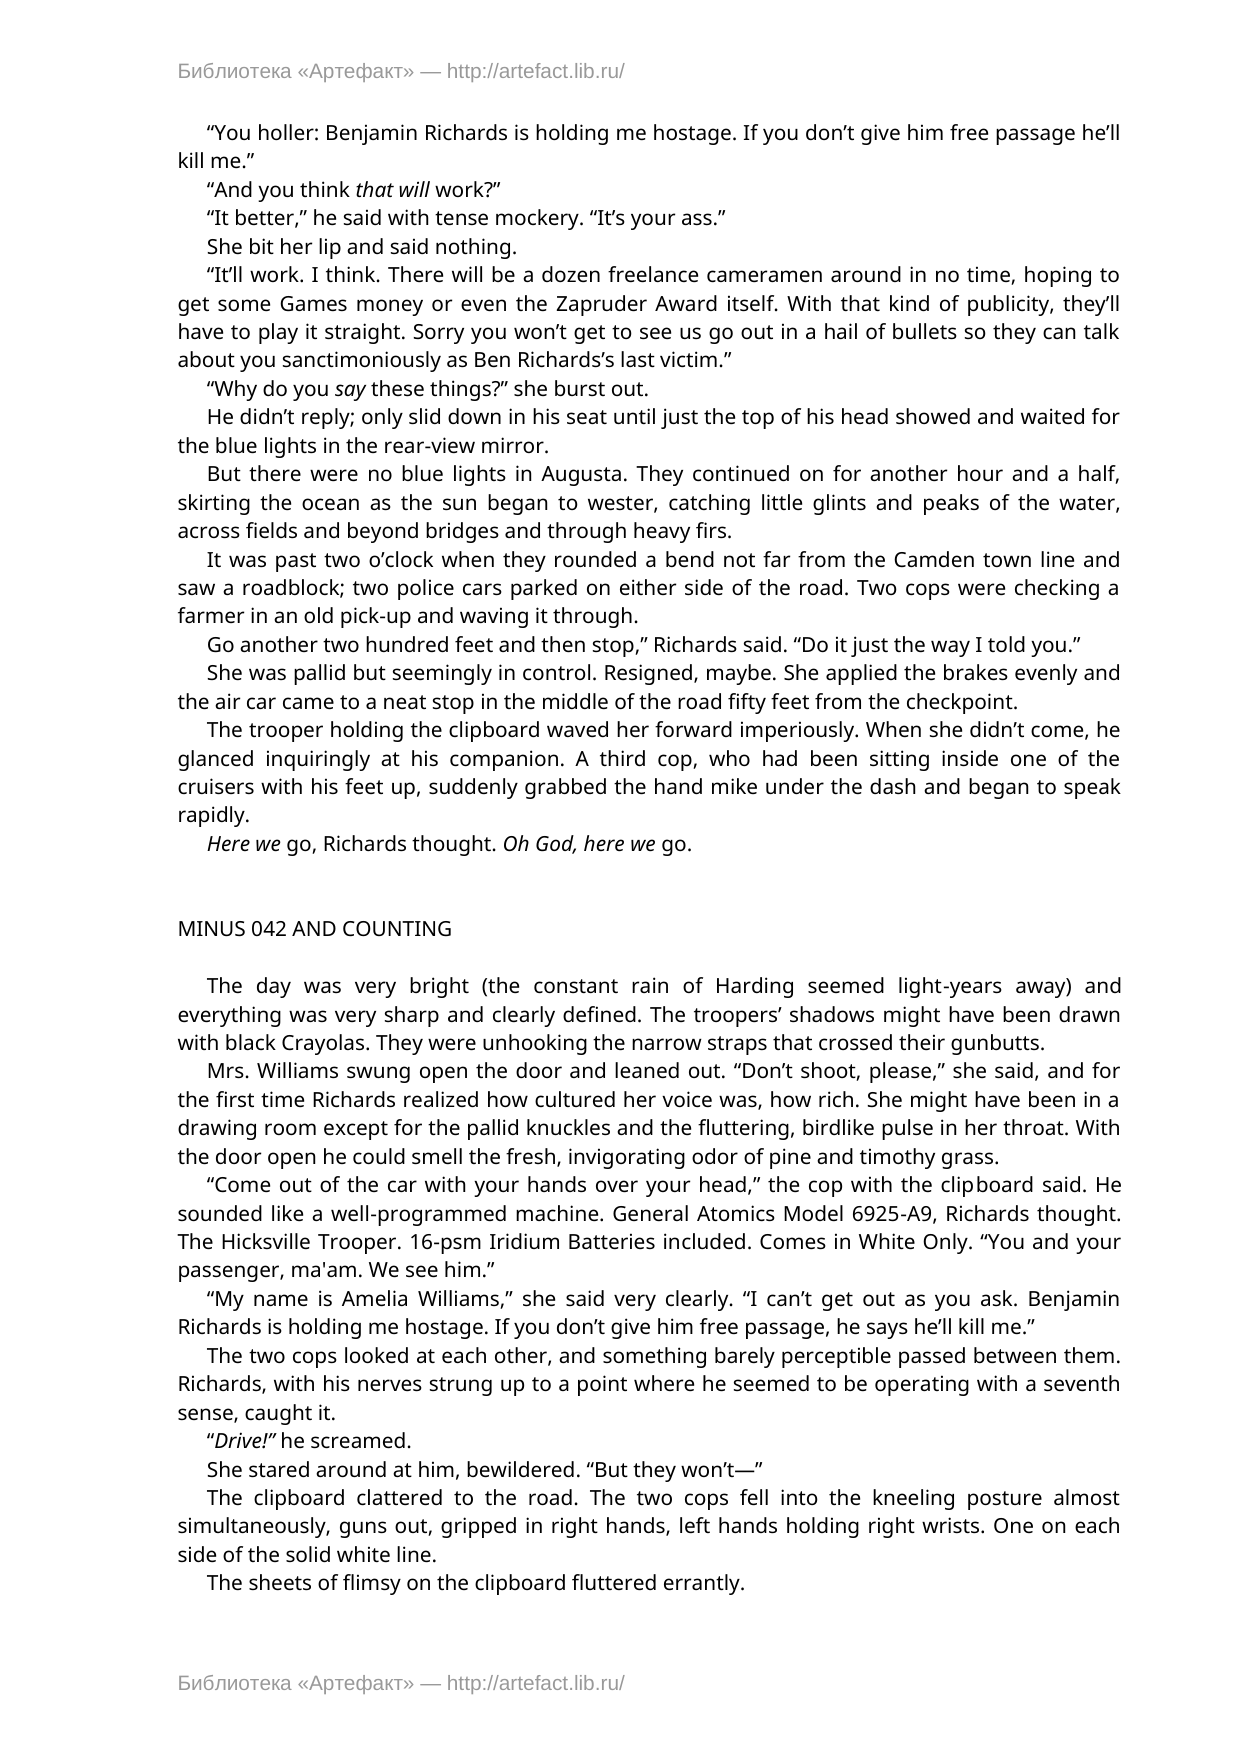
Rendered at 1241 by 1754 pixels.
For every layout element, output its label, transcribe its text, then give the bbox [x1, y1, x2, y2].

text “Why do you say these things?” she burst out. [177, 374, 1122, 402]
text “My name is Amelia Williams,” she said very clearly. “I can’t get out as you ask. Benjamin Richards is holding me hostage. If you don’t give him free passage, he says he’ll kill me.” [177, 1284, 1122, 1341]
text The two cops looked at each other, and something barely perceptible passed between them. Richards, with his nerves strung up to a point where he seemed to be operating with a seventh sense, caught it. [177, 1341, 1122, 1426]
text The day was very bright (the constant rain of Harding seemed light-years away) and everything was very sharp and clearly defined. The troopers’ shadows might have been drawn with black Crayolas. They were unhooking the narrow straps that crossed their gunbutts. [177, 971, 1122, 1057]
text “You holler: Benjamin Richards is holding me hostage. If you don’t give him free passage he’ll kill me.” [177, 118, 1122, 175]
text She bit her lip and said nothing. [177, 232, 1122, 260]
text The clipboard clattered to the road. The two cops fell into the kneeling posture almost simultaneously, guns out, gripped in right hands, left hands holding right wrists. One on each side of the solid white line. [177, 1483, 1122, 1568]
text “And you think that will work?” [177, 175, 1122, 203]
text Mrs. Williams swung open the door and leaned out. “Don’t shoot, please,” she said, and for the first time Richards realized how cultured her voice was, how rich. She might have been in a drawing room except for the pallid knuckles and the fluttering, birdlike pulse in her throat. With the door open he could smell the fresh, invigorating odor of pine and timothy grass. [177, 1057, 1122, 1170]
text “Come out of the car with your hands over your head,” the cop with the clipboard said. He sounded like a well-programmed machine. General Atomics Model 6925-A9, Richards thought. The Hicksville Trooper. 16-psm Iridium Batteries included. Comes in White Only. “You and your passenger, ma'am. We see him.” [177, 1170, 1122, 1284]
text The sheets of flimsy on the clipboard fluttered errantly. [177, 1568, 1122, 1597]
subtitle MINUS 042 AND COUNTING [177, 914, 1122, 943]
text “Drive!” he screamed. [177, 1426, 1122, 1455]
text But there were no blue lights in Augusta. They continued on for another hour and a half, skirting the ocean as the sun began to wester, catching little glints and peaks of the water, across fields and beyond bridges and through heavy firs. [177, 459, 1122, 545]
text She was pallid but seemingly in control. Resigned, maybe. She applied the brakes evenly and the air car came to a neat stop in the middle of the road fifty feet from the checkpoint. [177, 658, 1122, 715]
text She stared around at him, bewildered. “But they won’t—” [177, 1455, 1122, 1483]
text “It’ll work. I think. There will be a dozen freelance cameramen around in no time, hoping to get some Games money or even the Zapruder Award itself. With that kind of publicity, they’ll have to play it straight. Sorry you won’t get to see us go out in a hail of bullets so they can talk about you sanctimoniously as Ben Richards’s last victim.” [177, 260, 1122, 374]
text He didn’t reply; only slid down in his seat until just the top of his head showed and waited for the blue lights in the rear-view mirror. [177, 402, 1122, 459]
text “It better,” he said with tense mockery. “It’s your ass.” [177, 203, 1122, 232]
text Here we go, Richards thought. Oh God, here we go. [177, 829, 1122, 857]
text Go another two hundred feet and then stop,” Richards said. “Do it just the way I told you.” [177, 630, 1122, 658]
text It was past two o’clock when they rounded a bend not far from the Camden town line and saw a roadblock; two police cars parked on either side of the road. Two cops were checking a farmer in an old pick-up and waving it through. [177, 545, 1122, 630]
text The trooper holding the clipboard waved her forward imperiously. When she didn’t come, he glanced inquiringly at his companion. A third cop, who had been sitting inside one of the cruisers with his feet up, suddenly grabbed the hand mike under the dash and began to speak rapidly. [177, 715, 1122, 829]
